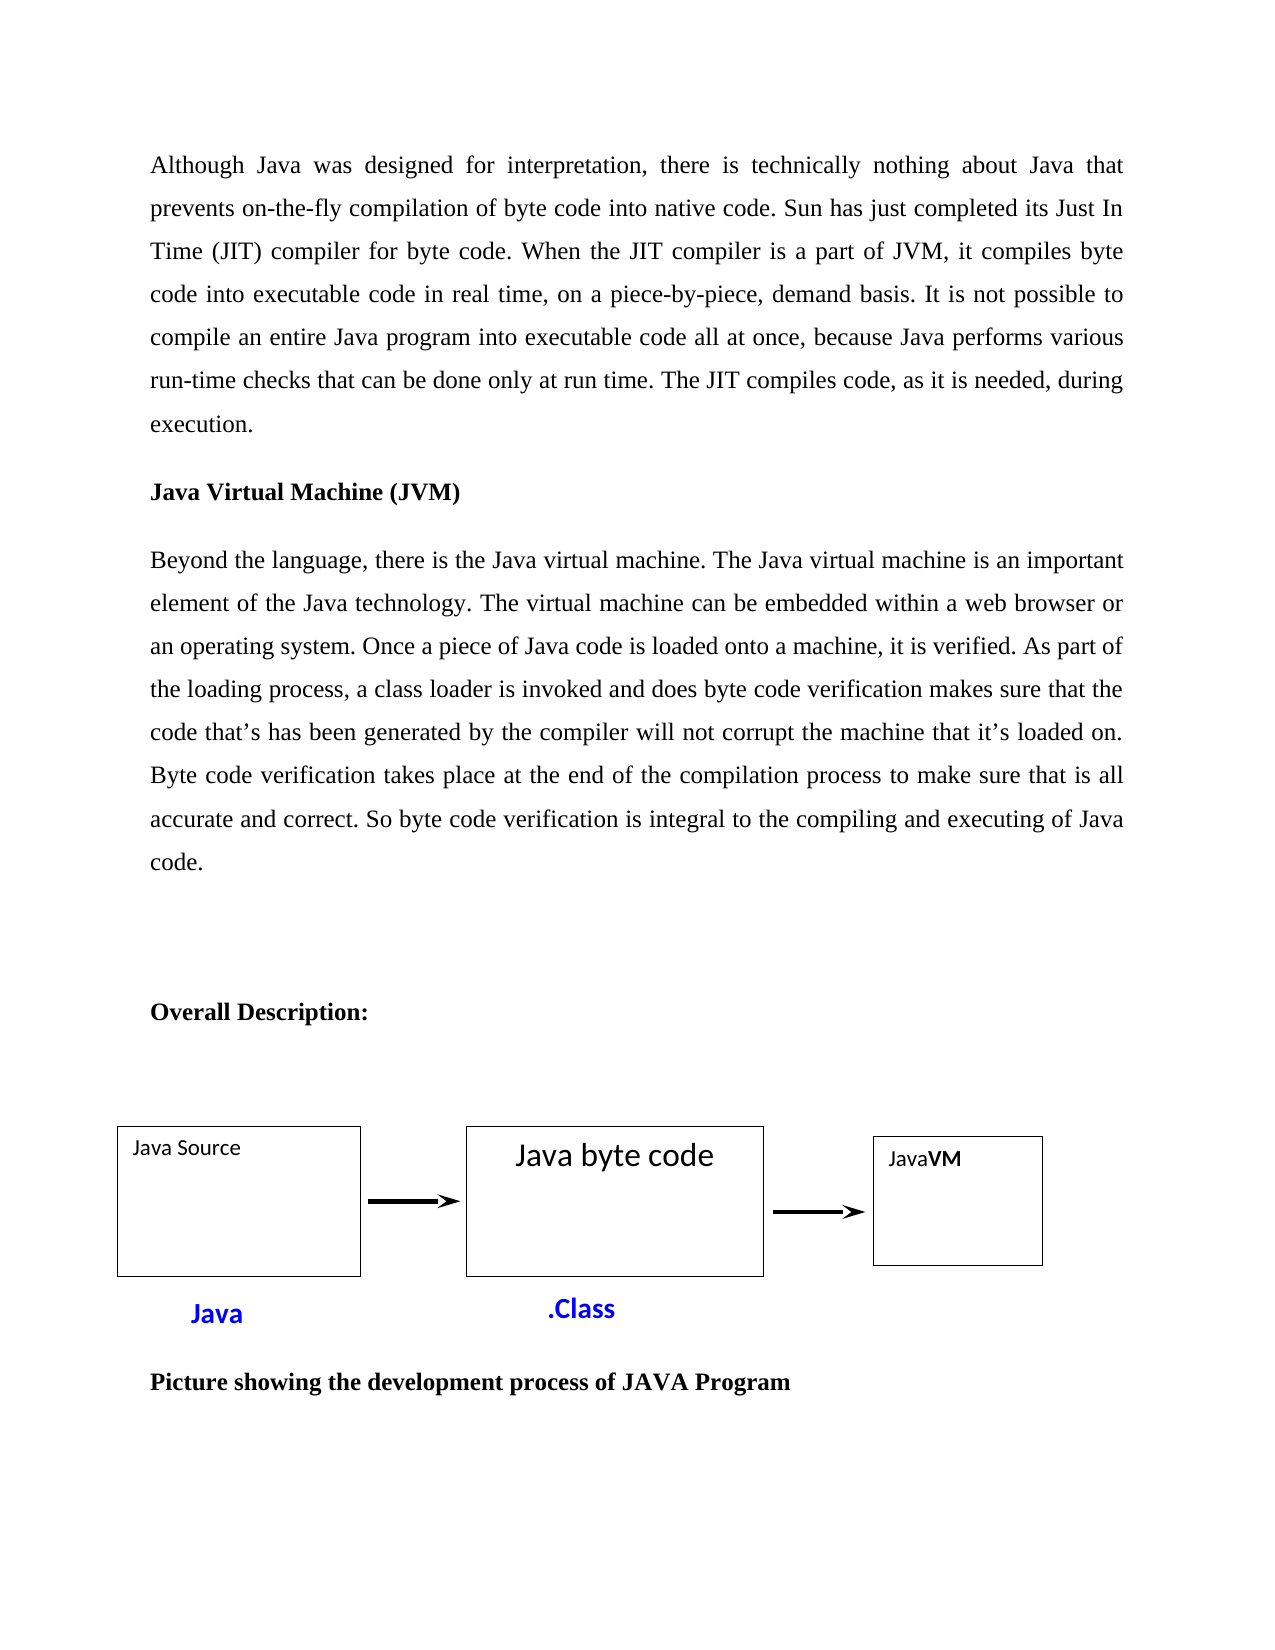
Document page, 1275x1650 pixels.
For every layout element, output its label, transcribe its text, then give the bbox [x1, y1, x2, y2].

text Beyond the language, there is the Java virtual machine. The Java virtual machine is an important element of the Java technology. The virtual machine can be embedded within a web browser or an operating system. Once a piece of Java code is loaded onto a machine, it is verified. As part of the loading process, a class loader is invoked and does byte code verification makes sure that the code that’s has been generated by the compiler will not corrupt the machine that it’s loaded on. Byte code verification takes place at the end of the compilation process to make sure that is all accurate and correct. So byte code verification is integral to the compiling and executing of Java code. [150, 545, 1125, 876]
subtitle Picture showing the development process of JAVA Program [150, 1367, 1125, 1396]
text Overall Description: [150, 997, 1125, 1026]
text Although Java was designed for interpretation, there is technically nothing about Java that prevents on-the-fly compilation of byte code into native code. Sun has just completed its Just In Time (JIT) compiler for byte code. When the JIT compiler is a part of JVM, it compiles byte code into executable code in real time, on a piece-by-piece, demand basis. It is not possible to compile an entire Java program into executable code all at once, because Java performs various run-time checks that can be done only at run time. The JIT compiles code, as it is needed, during execution. [150, 150, 1125, 437]
subtitle Java Virtual Machine (JVM) [150, 477, 1125, 506]
